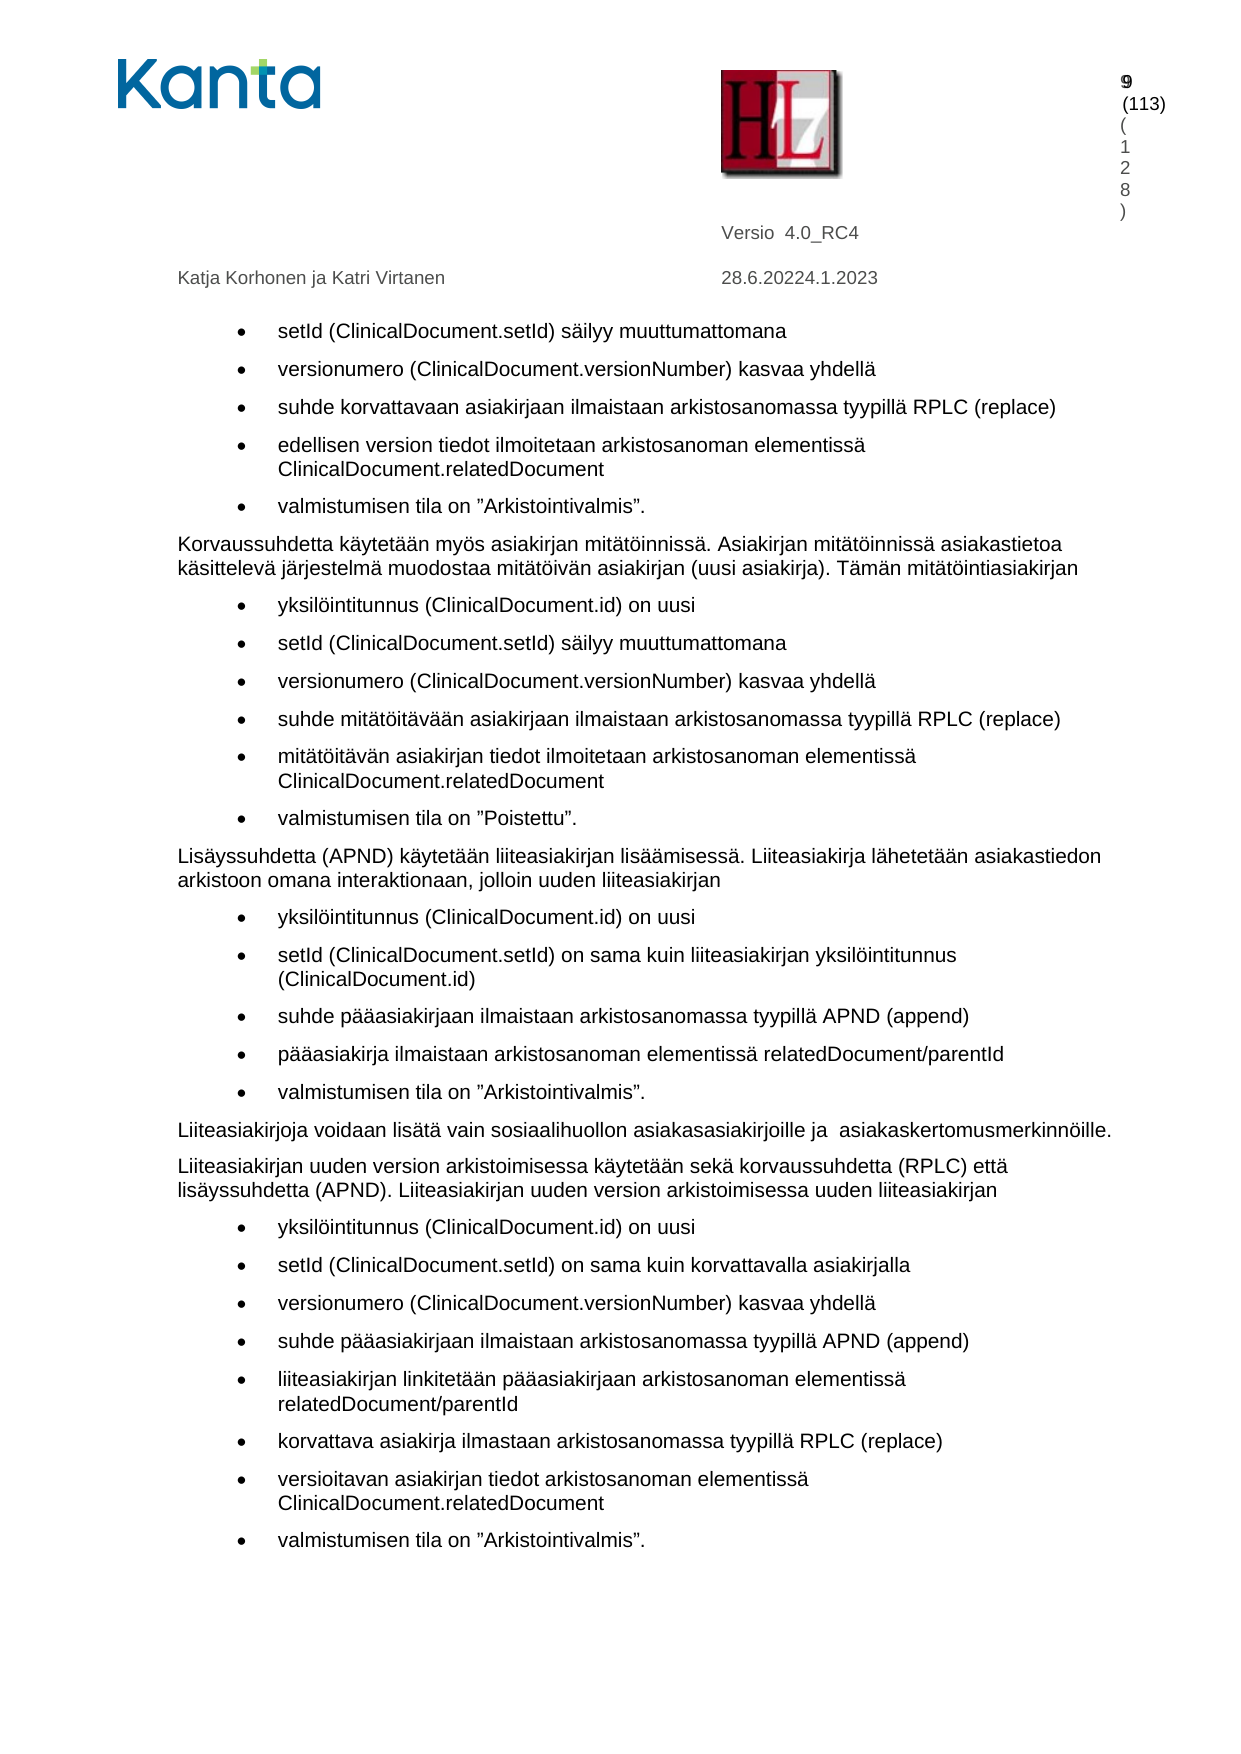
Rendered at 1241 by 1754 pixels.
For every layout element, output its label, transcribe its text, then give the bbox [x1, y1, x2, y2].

picture [721, 70, 844, 179]
list suhde pääasiakirjaan ilmaistaan arkistosanomassa tyypillä APND (append) [236, 1328, 1122, 1353]
list yksilöintitunnus (ClinicalDocument.id) on uusi [236, 1214, 1122, 1240]
list pääasiakirja ilmaistaan arkistosanoman elementissä relatedDocument/parentId [236, 1042, 1122, 1067]
list yksilöintitunnus (ClinicalDocument.id) on uusi [236, 904, 1122, 929]
list versionumero (ClinicalDocument.versionNumber) kasvaa yhdellä [236, 668, 1122, 693]
list korvattava asiakirja ilmastaan arkistosanomassa tyypillä RPLC (replace) [236, 1428, 1122, 1453]
list valmistumisen tila on ”Poistettu”. [236, 806, 1122, 831]
list suhde korvattavaan asiakirjaan ilmaistaan arkistosanomassa tyypillä RPLC (replace) [236, 394, 1122, 419]
list setId (ClinicalDocument.setId) on sama kuin korvattavalla asiakirjalla [236, 1252, 1122, 1278]
list valmistumisen tila on ”Arkistointivalmis”. [236, 1079, 1122, 1105]
list yksilöintitunnus (ClinicalDocument.id) on uusi [236, 592, 1122, 617]
text Lisäyssuhdetta (APND) käytetään liiteasiakirjan lisäämisessä. Liiteasiakirja lähetetään asiakastiedon arkistoon omana interaktionaan, jolloin uuden liiteasiakirjan [177, 843, 1122, 891]
list suhde pääasiakirjaan ilmaistaan arkistosanomassa tyypillä APND (append) [236, 1004, 1122, 1029]
list valmistumisen tila on ”Arkistointivalmis”. [236, 1528, 1122, 1553]
picture [118, 59, 321, 109]
text Liiteasiakirjoja voidaan lisätä vain sosiaalihuollon asiakasasiakirjoille ja asiakaskertomusmerkinnöille. [177, 1117, 1122, 1141]
list valmistumisen tila on ”Arkistointivalmis”. [236, 494, 1122, 519]
list edellisen version tiedot ilmoitetaan arkistosanoman elementissä ClinicalDocument.relatedDocument [236, 432, 1122, 481]
list setId (ClinicalDocument.setId) säilyy muuttumattomana [236, 318, 1122, 343]
text Korvaussuhdetta käytetään myös asiakirjan mitätöinnissä. Asiakirjan mitätöinnissä asiakastietoa käsittelevä järjestelmä muodostaa mitätöivän asiakirjan (uusi asiakirja). Tämän mitätöintiasiakirjan [177, 532, 1122, 579]
list versionumero (ClinicalDocument.versionNumber) kasvaa yhdellä [236, 1290, 1122, 1316]
list mitätöitävän asiakirjan tiedot ilmoitetaan arkistosanoman elementissä ClinicalDocument.relatedDocument [236, 744, 1122, 793]
list setId (ClinicalDocument.setId) on sama kuin liiteasiakirjan yksilöintitunnus (ClinicalDocument.id) [236, 942, 1122, 991]
text Liiteasiakirjan uuden version arkistoimisessa käytetään sekä korvaussuhdetta (RPLC) että lisäyssuhdetta (APND). Liiteasiakirjan uuden version arkistoimisessa uuden liiteasiakirjan [177, 1154, 1122, 1202]
list liiteasiakirjan linkitetään pääasiakirjaan arkistosanoman elementissä relatedDocument/parentId [236, 1366, 1122, 1415]
list suhde mitätöitävään asiakirjaan ilmaistaan arkistosanomassa tyypillä RPLC (replace) [236, 706, 1122, 731]
list versionumero (ClinicalDocument.versionNumber) kasvaa yhdellä [236, 356, 1122, 381]
list setId (ClinicalDocument.setId) säilyy muuttumattomana [236, 630, 1122, 655]
list versioitavan asiakirjan tiedot arkistosanoman elementissä ClinicalDocument.relatedDocument [236, 1466, 1122, 1515]
